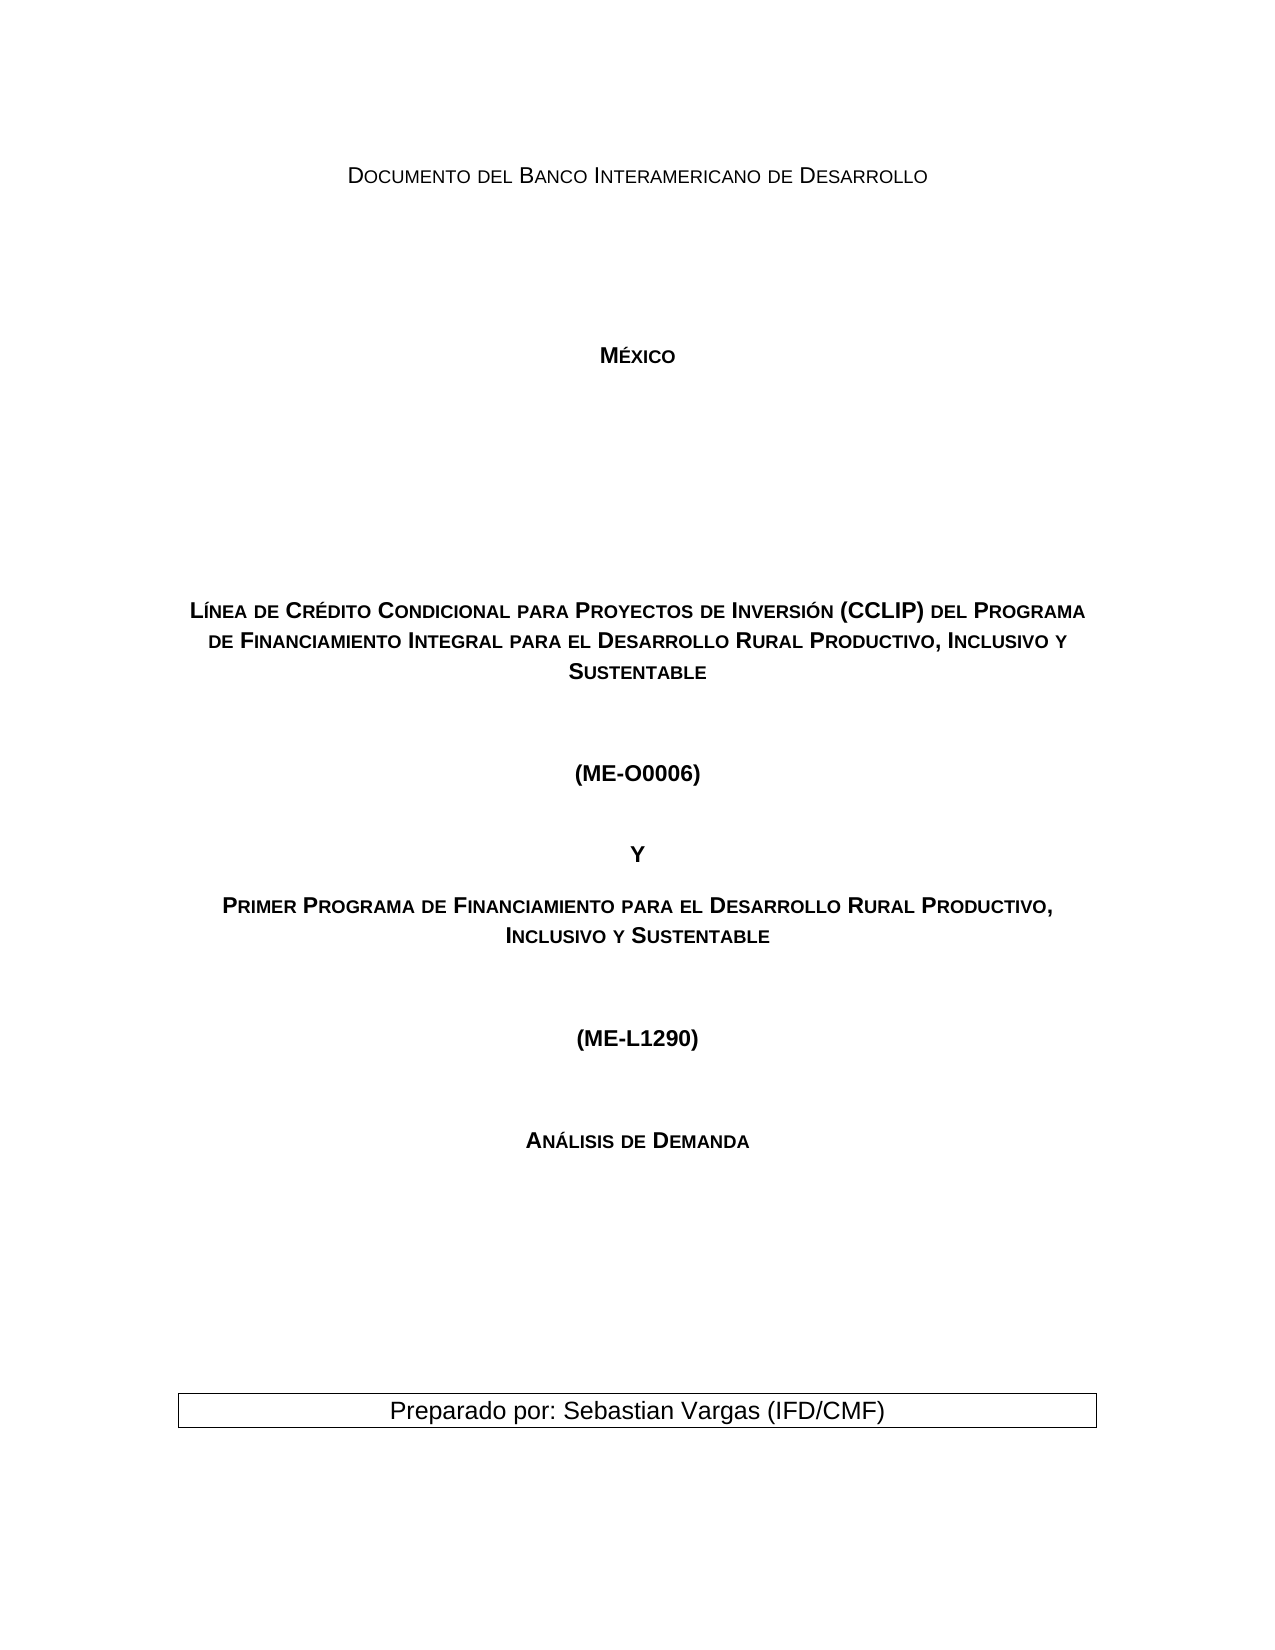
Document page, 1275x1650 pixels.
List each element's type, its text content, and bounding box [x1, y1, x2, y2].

text México [187, 342, 1087, 368]
text Línea de Crédito Condicional para Proyectos de Inversión (CCLIP) del Programa de Financiamiento Integral para el Desarrollo Rural Productivo, Inclusivo y Sustentable [187, 597, 1087, 684]
text Primer Programa de Financiamiento para el Desarrollo Rural Productivo, Inclusivo y Sustentable [187, 892, 1087, 949]
list Documento del Banco Interamericano de Desarrollo [187, 162, 1087, 189]
text (ME-O0006) [187, 760, 1087, 786]
text Preparado por: Sebastian Vargas (IFD/CMF) [179, 1394, 1096, 1427]
text Análisis de Demanda [187, 1127, 1087, 1153]
text Y [187, 841, 1087, 868]
text (ME-L1290) [187, 1024, 1087, 1051]
